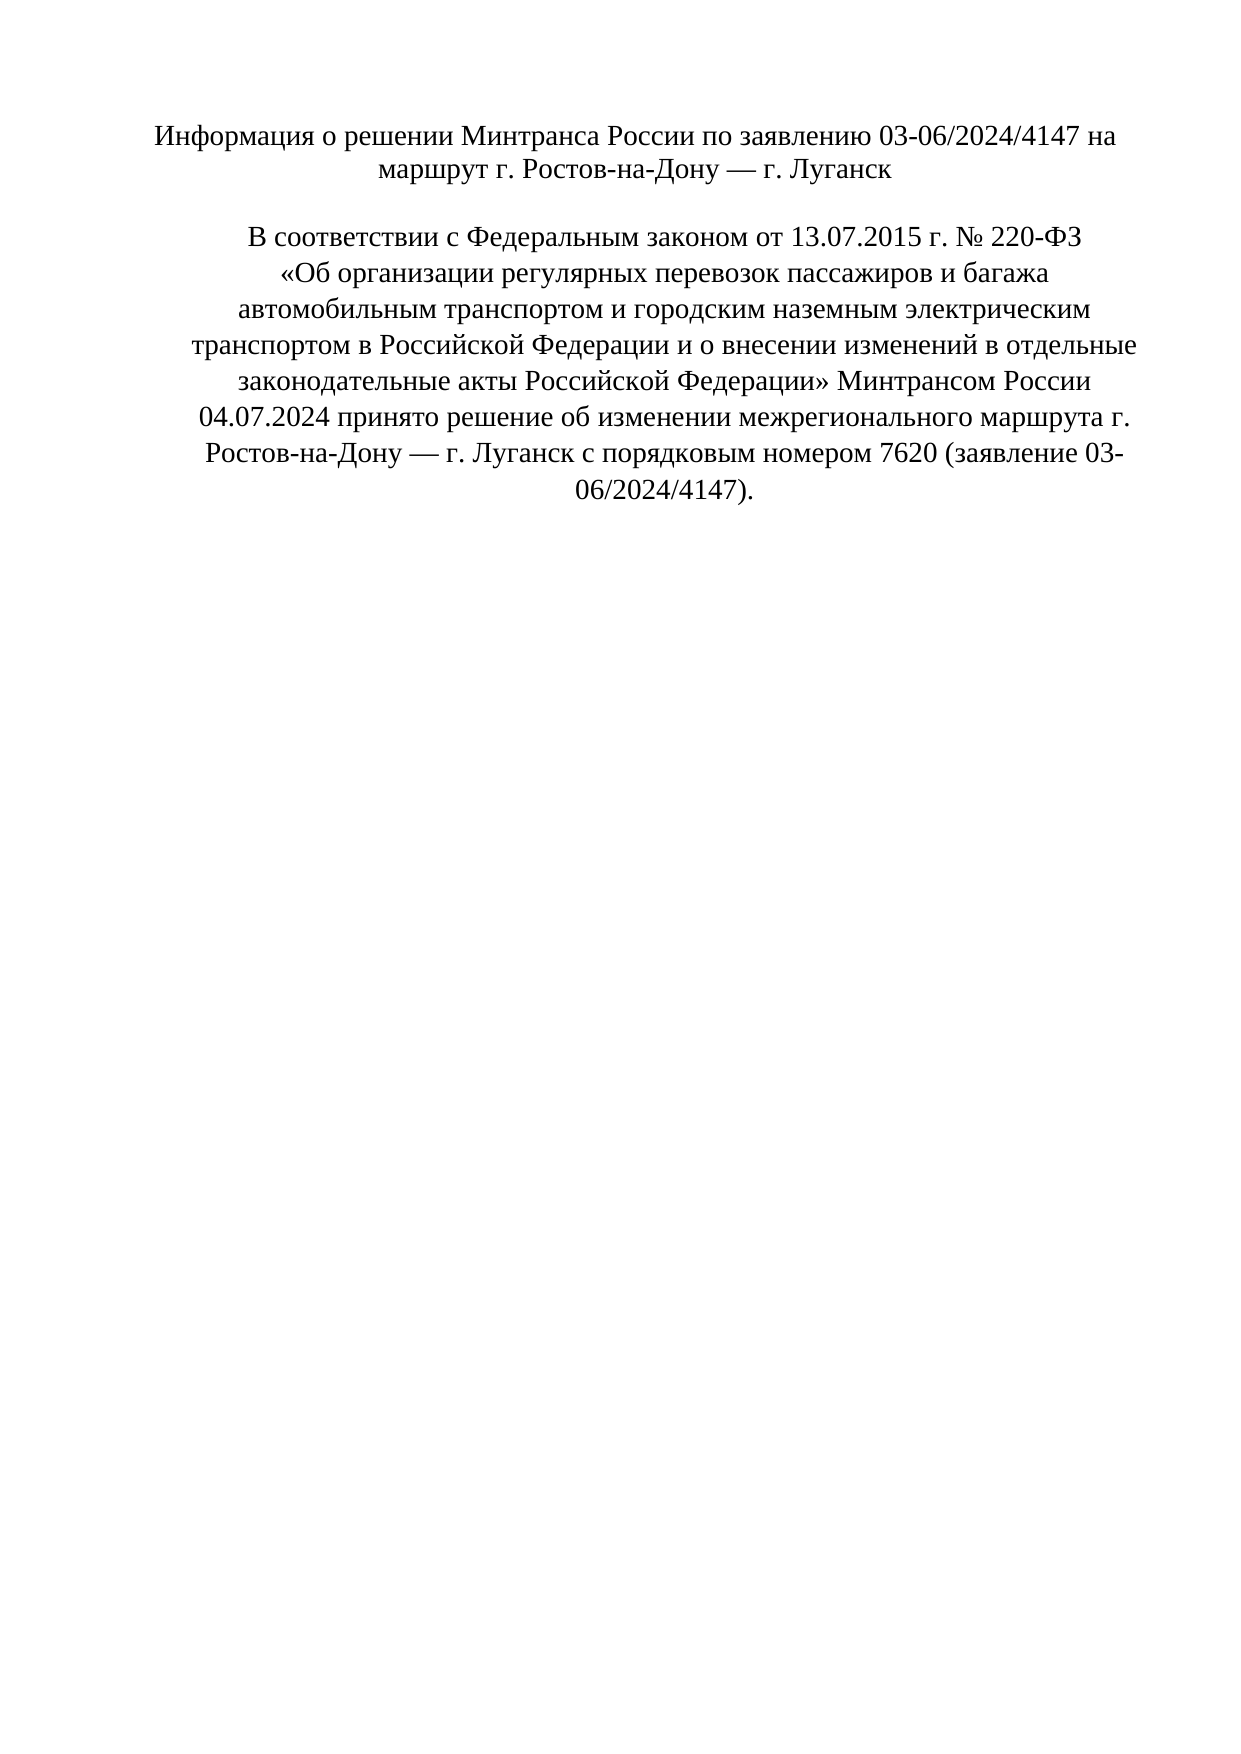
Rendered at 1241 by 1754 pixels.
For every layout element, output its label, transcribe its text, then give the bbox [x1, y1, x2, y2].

text В соответствии с Федеральным законом от 13.07.2015 г. № 220-ФЗ «Об организации регулярных перевозок пассажиров и багажа автомобильным транспортом и городским наземным электрическим транспортом в Российской Федерации и о внесении изменений в отдельные законодательные акты Российской Федерации» Минтрансом России 04.07.2024 принято решение об изменении межрегионального маршрута г. Ростов-на-Дону — г. Луганск с порядковым номером 7620 (заявление 03-06/2024/4147). [177, 219, 1152, 505]
text Информация о решении Минтранса России по заявлению 03-06/2024/4147 на маршрут г. Ростов-на-Дону — г. Луганск [118, 118, 1152, 185]
